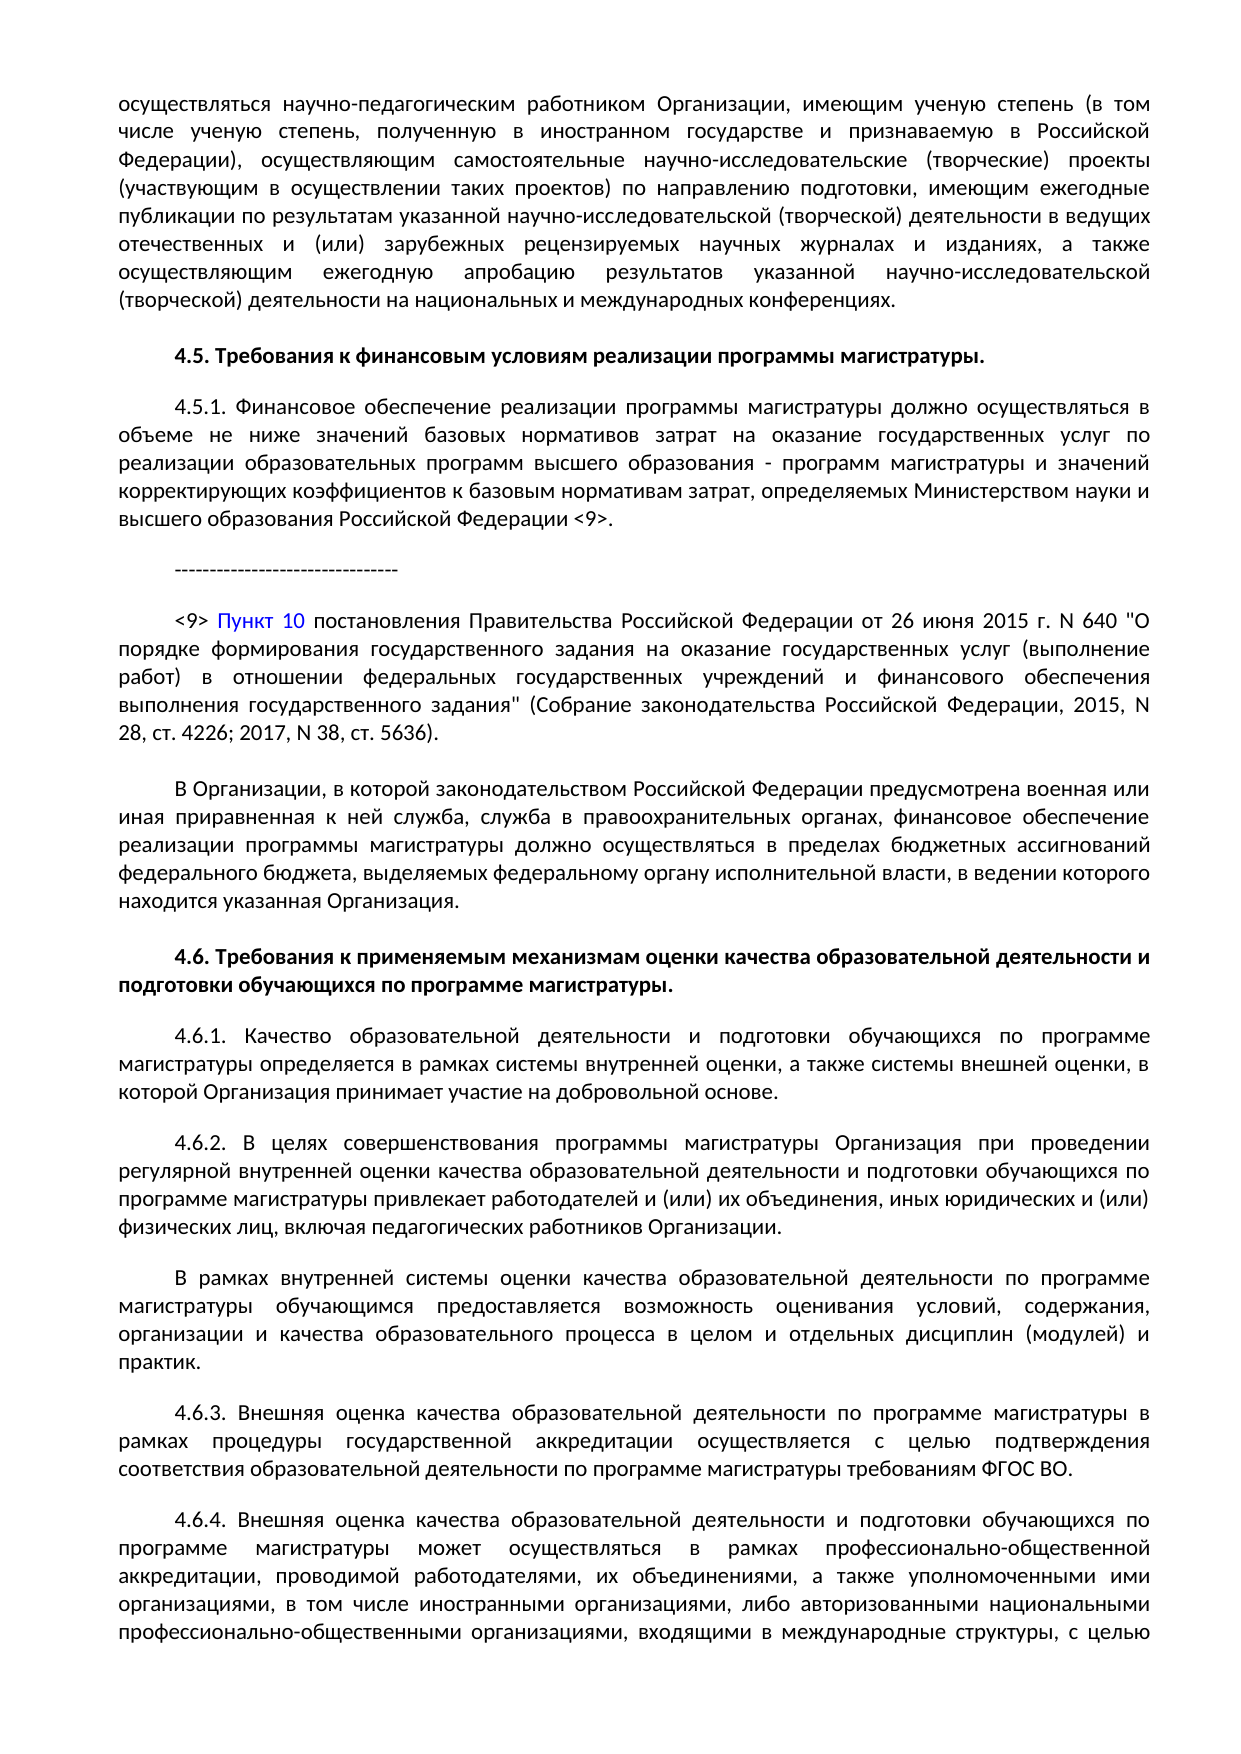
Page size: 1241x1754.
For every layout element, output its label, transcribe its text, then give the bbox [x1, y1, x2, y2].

text -------------------------------- [118, 555, 1152, 583]
text <9> Пункт 10 постановления Правительства Российской Федерации от 26 июня 2015 г. N 640 "О порядке формирования государственного задания на оказание государственных услуг (выполнение работ) в отношении федеральных государственных учреждений и финансового обеспечения выполнения государственного задания" (Собрание законодательства Российской Федерации, 2015, N 28, ст. 4226; 2017, N 38, ст. 5636). [118, 606, 1152, 746]
text 4.6.2. В целях совершенствования программы магистратуры Организация при проведении регулярной внутренней оценки качества образовательной деятельности и подготовки обучающихся по программе магистратуры привлекает работодателей и (или) их объединения, иных юридических и (или) физических лиц, включая педагогических работников Организации. [118, 1128, 1152, 1240]
text В Организации, в которой законодательством Российской Федерации предусмотрена военная или иная приравненная к ней служба, служба в правоохранительных органах, финансовое обеспечение реализации программы магистратуры должно осуществляться в пределах бюджетных ассигнований федерального бюджета, выделяемых федеральному органу исполнительной власти, в ведении которого находится указанная Организация. [118, 774, 1152, 914]
title 4.5. Требования к финансовым условиям реализации программы магистратуры. [118, 341, 1152, 369]
title 4.6. Требования к применяемым механизмам оценки качества образовательной деятельности и подготовки обучающихся по программе магистратуры. [118, 942, 1152, 998]
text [118, 89, 1152, 313]
text 4.6.3. Внешняя оценка качества образовательной деятельности по программе магистратуры в рамках процедуры государственной аккредитации осуществляется с целью подтверждения соответствия образовательной деятельности по программе магистратуры требованиям ФГОС ВО. [118, 1398, 1152, 1482]
text 4.6.1. Качество образовательной деятельности и подготовки обучающихся по программе магистратуры определяется в рамках системы внутренней оценки, а также системы внешней оценки, в которой Организация принимает участие на добровольной основе. [118, 1021, 1152, 1105]
text В рамках внутренней системы оценки качества образовательной деятельности по программе магистратуры обучающимся предоставляется возможность оценивания условий, содержания, организации и качества образовательного процесса в целом и отдельных дисциплин (модулей) и практик. [118, 1263, 1152, 1375]
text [118, 1505, 1152, 1645]
text 4.5.1. Финансовое обеспечение реализации программы магистратуры должно осуществляться в объеме не ниже значений базовых нормативов затрат на оказание государственных услуг по реализации образовательных программ высшего образования - программ магистратуры и значений корректирующих коэффициентов к базовым нормативам затрат, определяемых Министерством науки и высшего образования Российской Федерации <9>. [118, 392, 1152, 532]
